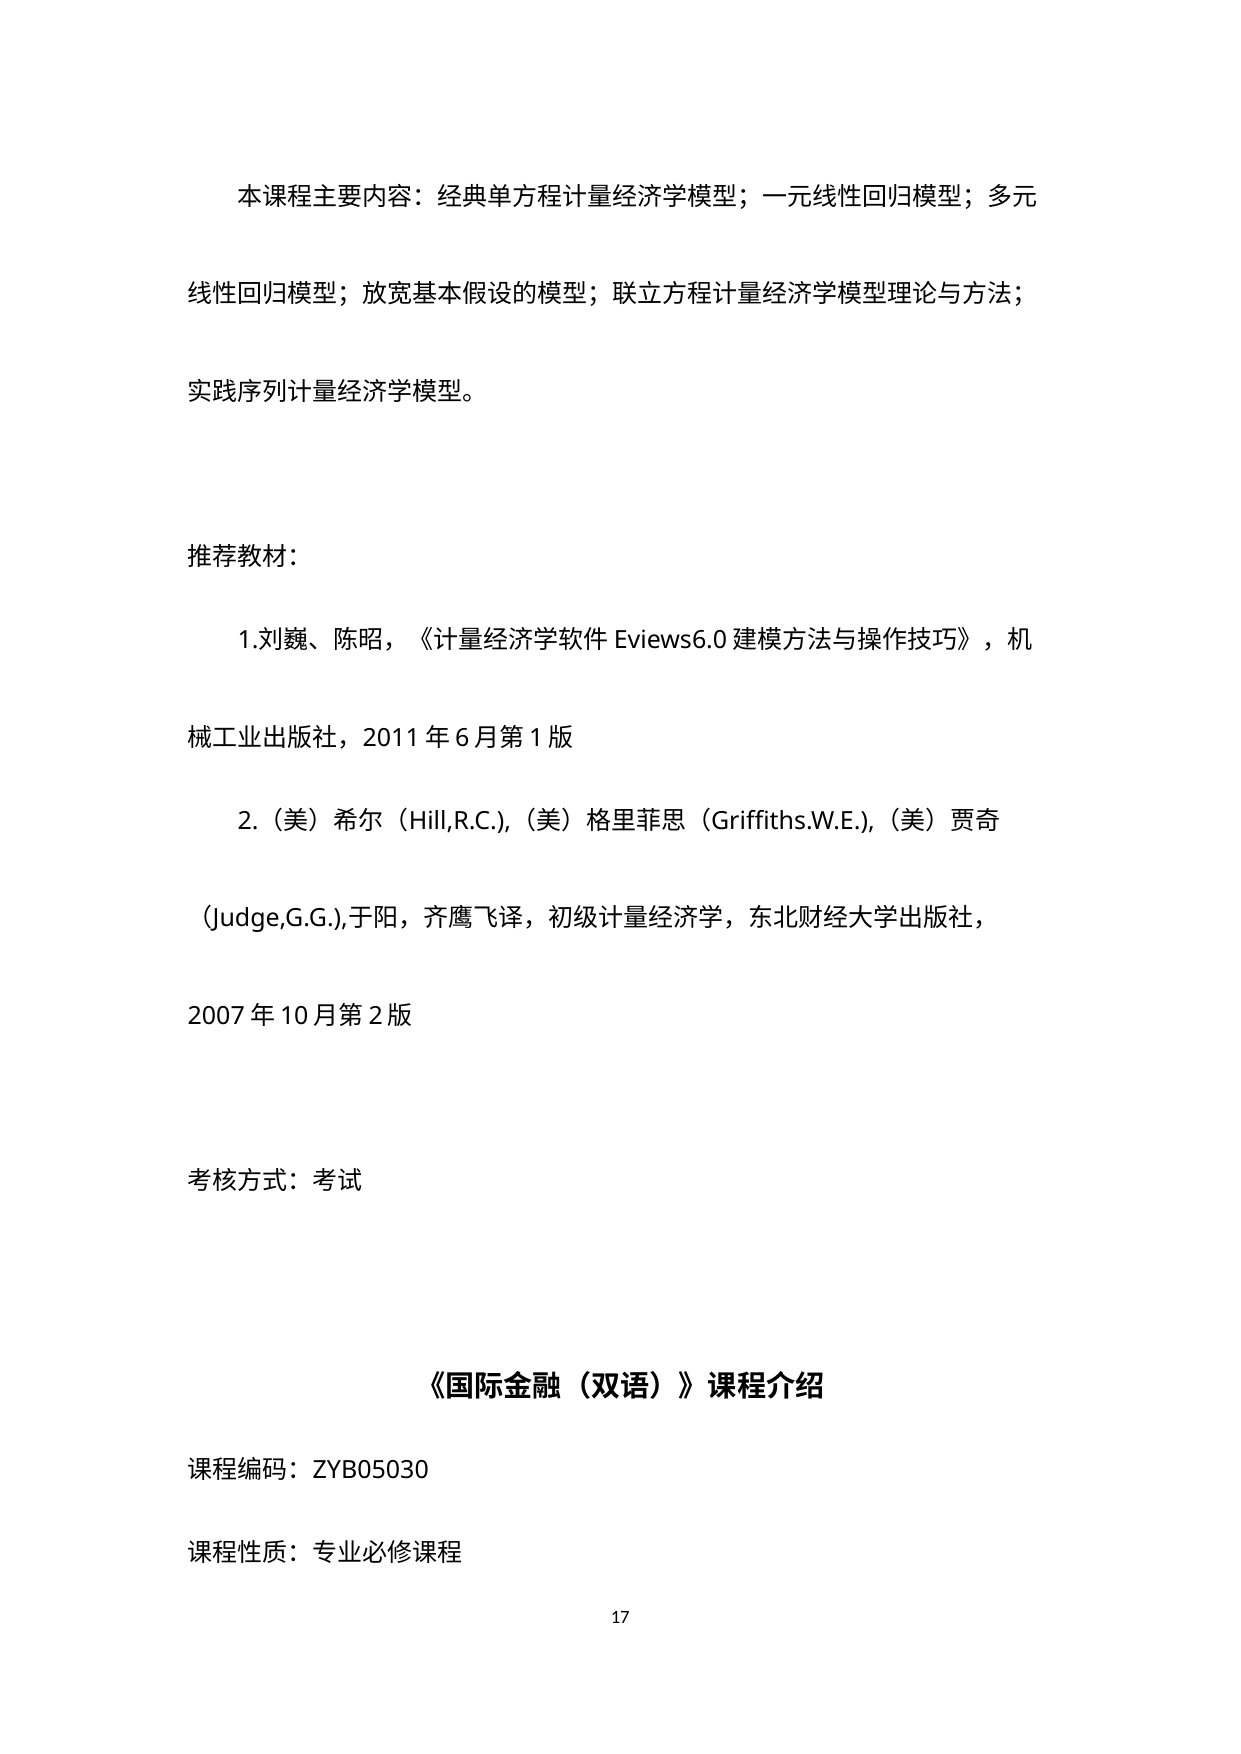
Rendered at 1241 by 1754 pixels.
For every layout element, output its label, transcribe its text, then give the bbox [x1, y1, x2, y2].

text 2.（美）希尔（Hill,R.C.),（美）格里菲思（Griffiths.W.E.),（美）贾奇（Judge,G.G.),于阳，齐鹰飞译，初级计量经济学，东北财经大学出版社，2007年10月第2版 [187, 786, 1053, 1046]
text 课程编码：ZYB05030 [187, 1435, 1053, 1500]
text 推荐教材： [187, 522, 1053, 587]
text 本课程主要内容：经典单方程计量经济学模型；一元线性回归模型；多元线性回归模型；放宽基本假设的模型；联立方程计量经济学模型理论与方法；实践序列计量经济学模型。 [187, 162, 1053, 422]
text 课程性质：专业必修课程 [187, 1518, 1053, 1583]
text 1.刘巍、陈昭，《计量经济学软件Eviews6.0建模方法与操作技巧》，机械工业出版社，2011年6月第1版 [187, 605, 1053, 768]
text 考核方式：考试 [187, 1146, 1053, 1211]
subtitle 《国际金融（双语）》课程介绍 [187, 1351, 1053, 1416]
